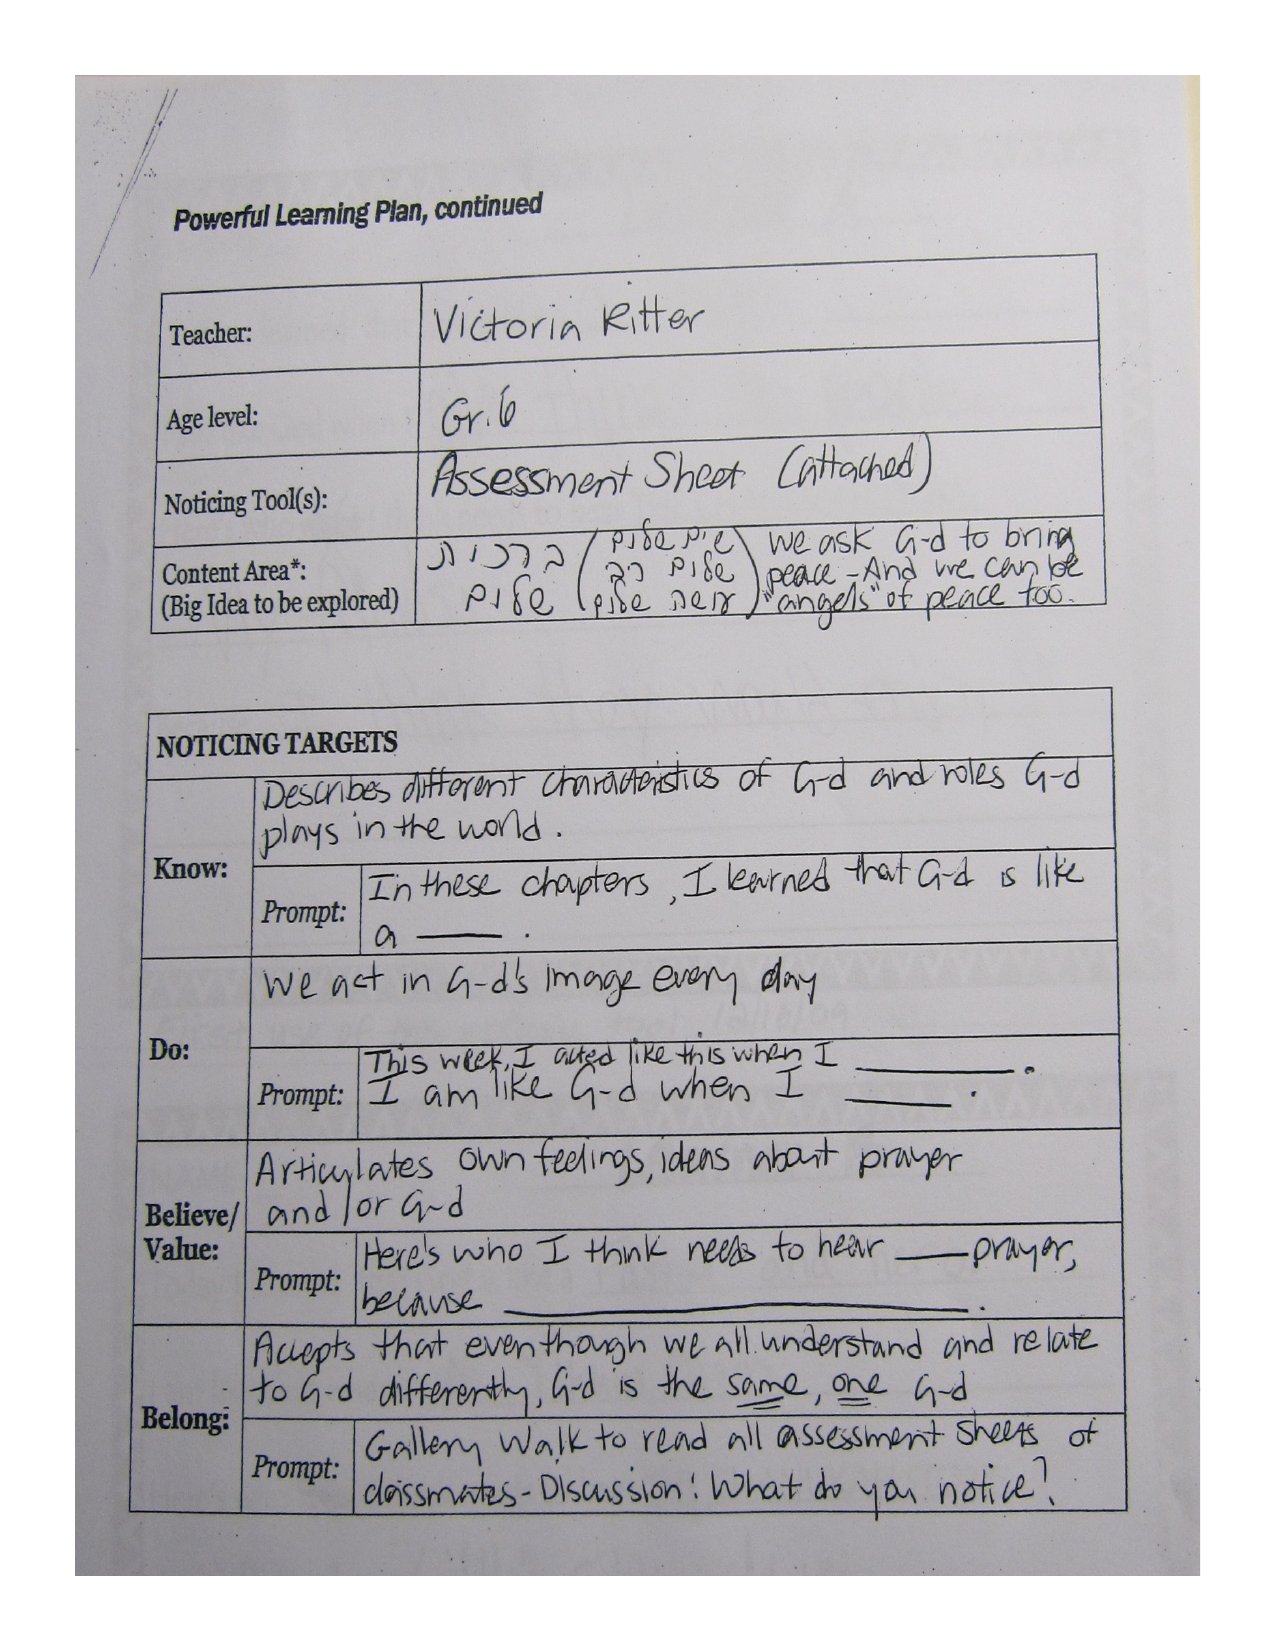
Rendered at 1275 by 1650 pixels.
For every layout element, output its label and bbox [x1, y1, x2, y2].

picture [75, 75, 1200, 1576]
